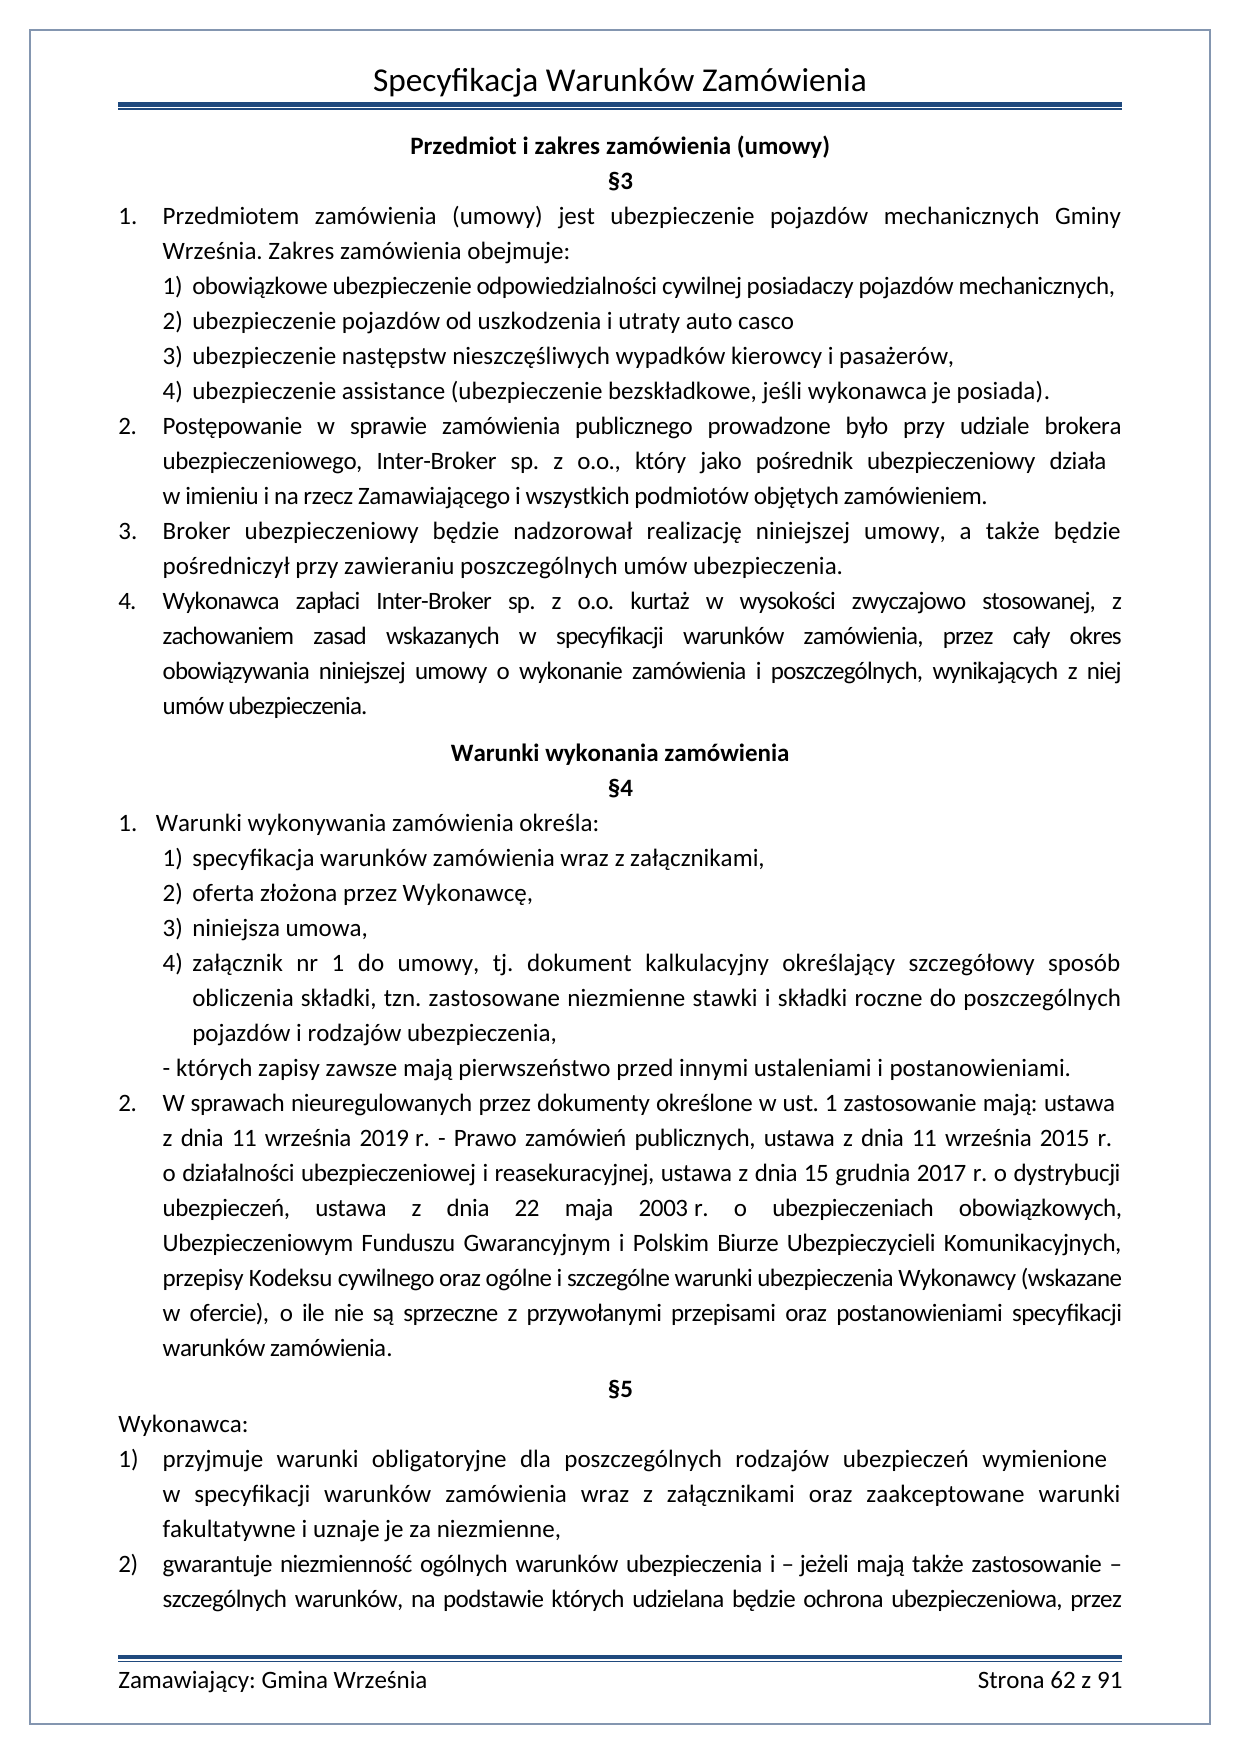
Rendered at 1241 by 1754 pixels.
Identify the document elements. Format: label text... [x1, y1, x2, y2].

text Warunki wykonania zamówienia [118, 737, 1122, 768]
list W sprawach nieuregulowanych przez dokumenty określone w ust. 1 zastosowanie mają: ustawa z dnia 11 września 2019 r. - Prawo zamówień publicznych, ustawa z dnia 11 września 2015 r. o działalności ubezpieczeniowej i reasekuracyjnej, ustawa z dnia 15 grudnia 2017 r. o dystrybucji ubezpieczeń, ustawa z dnia 22 maja 2003 r. o ubezpieczeniach obowiązkowych, Ubezpieczeniowym Funduszu Gwarancyjnym i Polskim Biurze Ubezpieczycieli Komunikacyjnych, przepisy Kodeksu cywilnego oraz ogólne i szczególne warunki ubezpieczenia Wykonawcy (wskazane w ofercie), o ile nie są sprzeczne z przywołanymi przepisami oraz postanowieniami specyfikacji warunków zamówienia. [118, 1087, 1122, 1363]
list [118, 1549, 1122, 1614]
text Przedmiot i zakres zamówienia (umowy) [118, 130, 1122, 160]
list Postępowanie w sprawie zamówienia publicznego prowadzone było przy udziale brokera ubezpieczeniowego, Inter-Broker sp. z o.o., który jako pośrednik ubezpieczeniowy działa w imieniu i na rzecz Zamawiającego i wszystkich podmiotów objętych zamówieniem. [118, 410, 1122, 510]
text §3 [118, 165, 1122, 195]
list obowiązkowe ubezpieczenie odpowiedzialności cywilnej posiadaczy pojazdów mechanicznych, [162, 270, 1122, 300]
list specyfikacja warunków zamówienia wraz z załącznikami, [162, 842, 1122, 873]
list ubezpieczenie pojazdów od uszkodzenia i utraty auto casco [162, 305, 1122, 335]
list ubezpieczenie następstw nieszczęśliwych wypadków kierowcy i pasażerów, [162, 340, 1122, 370]
list oferta złożona przez Wykonawcę, [162, 877, 1122, 908]
list Przedmiotem zamówienia (umowy) jest ubezpieczenie pojazdów mechanicznych Gminy Września. Zakres zamówienia obejmuje: [118, 200, 1122, 265]
list załącznik nr 1 do umowy, tj. dokument kalkulacyjny określający szczegółowy sposób obliczenia składki, tzn. zastosowane niezmienne stawki i składki roczne do poszczególnych pojazdów i rodzajów ubezpieczenia, [162, 947, 1122, 1048]
text §4 [118, 772, 1122, 803]
text - których zapisy zawsze mają pierwszeństwo przed innymi ustaleniami i postanowieniami. [162, 1052, 1122, 1083]
text §5 [118, 1374, 1122, 1404]
list Warunki wykonywania zamówienia określa: [118, 807, 1122, 838]
list Broker ubezpieczeniowy będzie nadzorował realizację niniejszej umowy, a także będzie pośredniczył przy zawieraniu poszczególnych umów ubezpieczenia. [118, 515, 1122, 580]
list przyjmuje warunki obligatoryjne dla poszczególnych rodzajów ubezpieczeń wymienione w specyfikacji warunków zamówienia wraz z załącznikami oraz zaakceptowane warunki fakultatywne i uznaje je za niezmienne, [118, 1444, 1122, 1544]
list Wykonawca zapłaci Inter-Broker sp. z o.o. kurtaż w wysokości zwyczajowo stosowanej, z zachowaniem zasad wskazanych w specyfikacji warunków zamówienia, przez cały okres obowiązywania niniejszej umowy o wykonanie zamówienia i poszczególnych, wynikających z niej umów ubezpieczenia. [118, 585, 1122, 720]
list niniejsza umowa, [162, 912, 1122, 943]
list ubezpieczenie assistance (ubezpieczenie bezskładkowe, jeśli wykonawca je posiada). [162, 375, 1122, 405]
text Wykonawca: [118, 1409, 1122, 1439]
